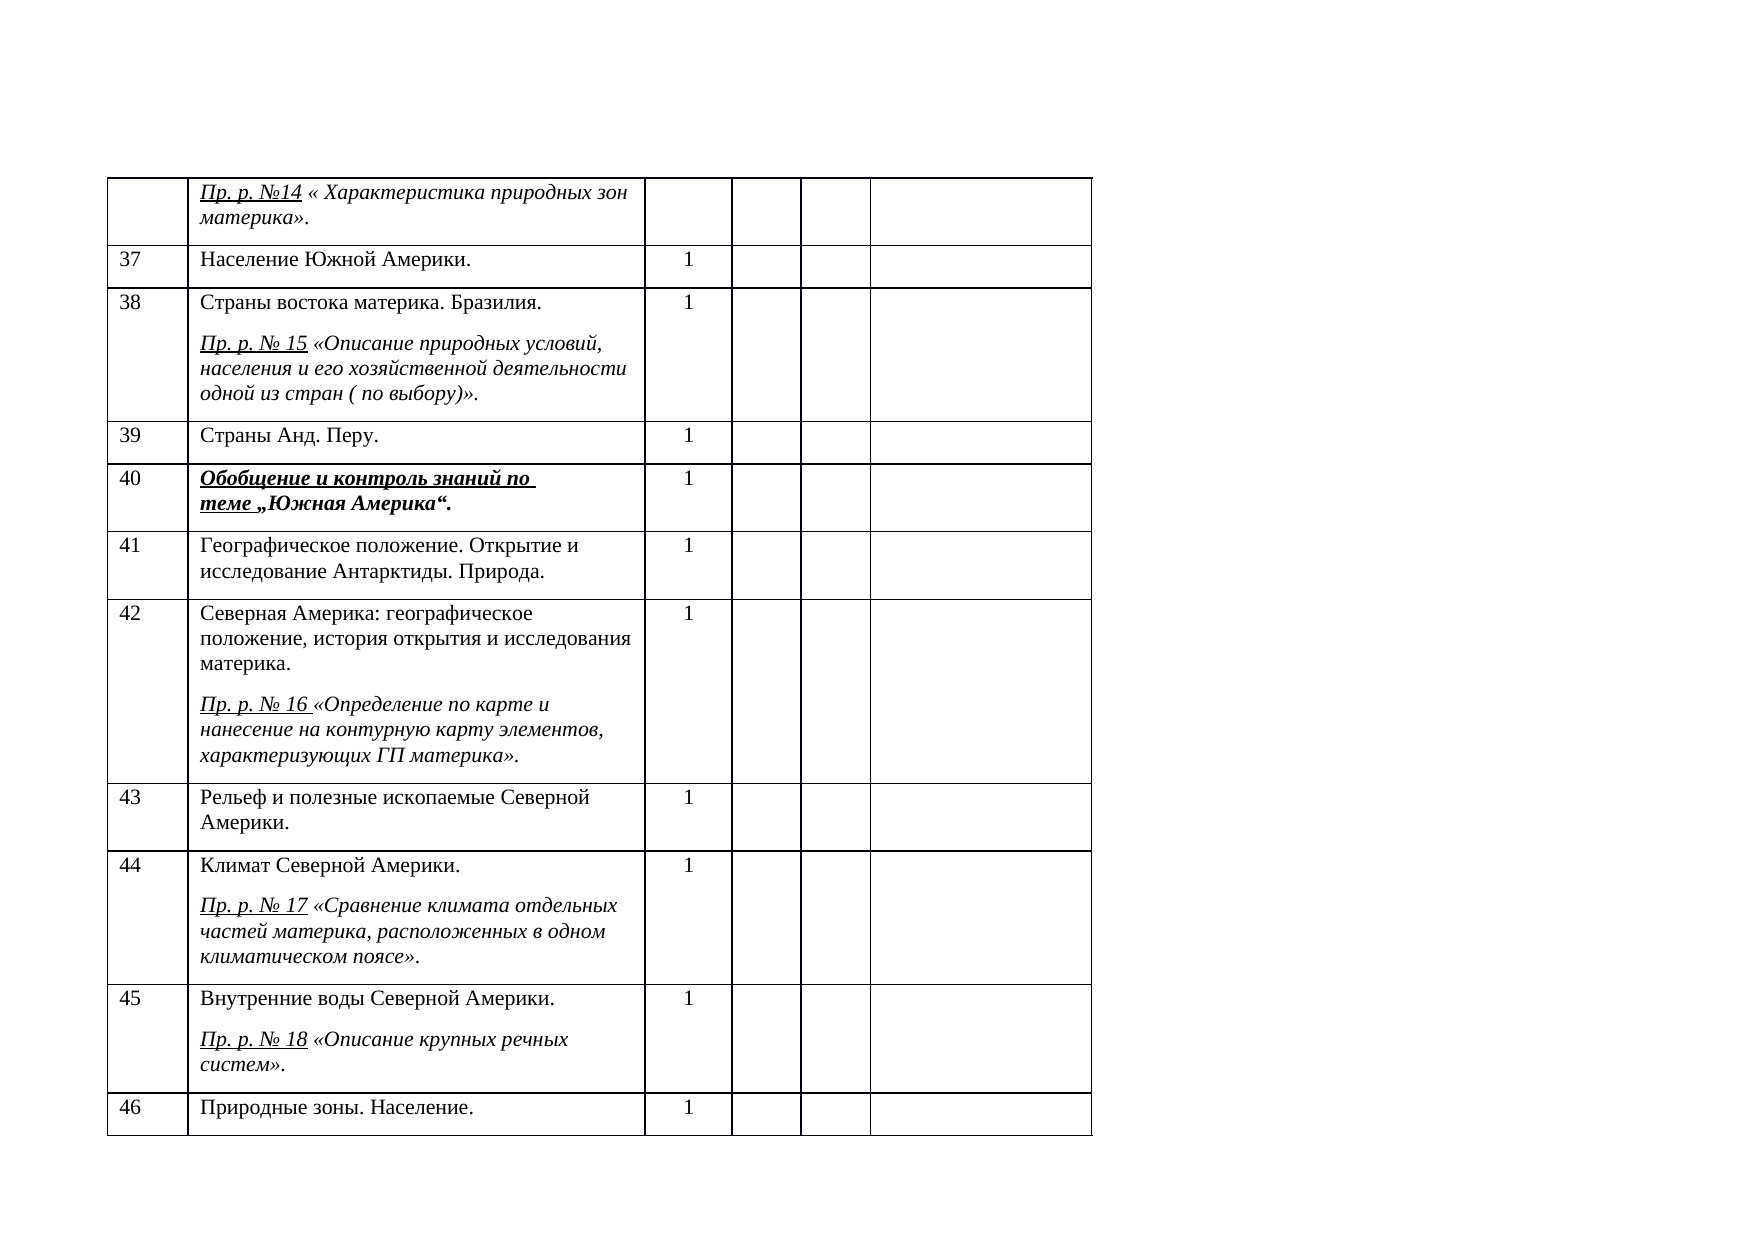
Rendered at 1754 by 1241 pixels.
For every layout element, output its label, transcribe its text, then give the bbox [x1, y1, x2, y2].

table_cell [802, 179, 870, 245]
table_cell [871, 1094, 1091, 1134]
table_cell 1 [646, 600, 731, 782]
table_cell [871, 179, 1091, 245]
table_cell [871, 246, 1091, 287]
table_cell [733, 1094, 800, 1134]
table_cell [733, 246, 800, 287]
table_cell 39 [108, 422, 187, 463]
table_cell 36 [108, 179, 187, 245]
table_cell Страны востока материка. Бразилия. Пр. р. № 15 «Описание природных условий, населения и его хозяйственной деятельности одной из стран ( по выбору)». [189, 289, 644, 421]
table_cell 1 [646, 784, 731, 850]
table_cell [733, 600, 800, 782]
table_cell 1 [646, 289, 731, 421]
table_cell 1 [646, 179, 731, 245]
table_cell [733, 784, 800, 850]
table_cell Климат Северной Америки. Пр. р. № 17 «Сравнение климата отдельных частей материка, расположенных в одном климатическом поясе». [189, 852, 644, 984]
table_cell 1 [646, 985, 731, 1092]
table_cell 41 [108, 532, 187, 598]
table_cell [802, 784, 870, 850]
table_cell 1 [646, 1094, 731, 1134]
table_cell 38 [108, 289, 187, 421]
table_cell [733, 422, 800, 463]
table_cell 37 [108, 246, 187, 287]
table_cell [802, 246, 870, 287]
table_cell [802, 465, 870, 531]
table_cell [871, 784, 1091, 850]
table_cell [802, 1094, 870, 1134]
table_cell [871, 289, 1091, 421]
table_cell Географическое положение. Открытие и исследование Антарктиды. Природа. [189, 532, 644, 598]
table_cell 1 [646, 246, 731, 287]
table_cell 44 [108, 852, 187, 984]
table_cell [871, 422, 1091, 463]
table_cell [733, 532, 800, 598]
table_cell [871, 465, 1091, 531]
table_cell [871, 852, 1091, 984]
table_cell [189, 1094, 644, 1134]
table_cell Страны Анд. Перу. [189, 422, 644, 463]
table_cell 1 [646, 465, 731, 531]
table_cell 42 [108, 600, 187, 782]
table_cell 1 [646, 532, 731, 598]
table_cell Северная Америка: географическое положение, история открытия и исследования материка. Пр. р. № 16 «Определение по карте и нанесение на контурную карту элементов, характеризующих ГП материка». [189, 600, 644, 782]
table_cell Обобщение и контроль знаний по теме „Южная Америка“. [189, 465, 644, 531]
table_cell [802, 852, 870, 984]
table_cell [871, 532, 1091, 598]
table_cell 40 [108, 465, 187, 531]
table_cell 1 [646, 422, 731, 463]
table_cell [802, 289, 870, 421]
table_cell 1 [646, 852, 731, 984]
table_cell [802, 422, 870, 463]
table_cell [733, 179, 800, 245]
table_cell [733, 289, 800, 421]
table_cell [733, 852, 800, 984]
table_cell 46 [108, 1094, 187, 1134]
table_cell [189, 179, 644, 245]
table_cell [802, 985, 870, 1092]
table_cell [871, 600, 1091, 782]
table_cell 43 [108, 784, 187, 850]
table_cell Внутренние воды Северной Америки. Пр. р. № 18 «Описание крупных речных систем». [189, 985, 644, 1092]
table_cell [871, 985, 1091, 1092]
table_cell [802, 532, 870, 598]
table_cell 45 [108, 985, 187, 1092]
table_cell [733, 985, 800, 1092]
table_cell Население Южной Америки. [189, 246, 644, 287]
table_cell Рельеф и полезные ископаемые Северной Америки. [189, 784, 644, 850]
table_cell [733, 465, 800, 531]
table_cell [802, 600, 870, 782]
